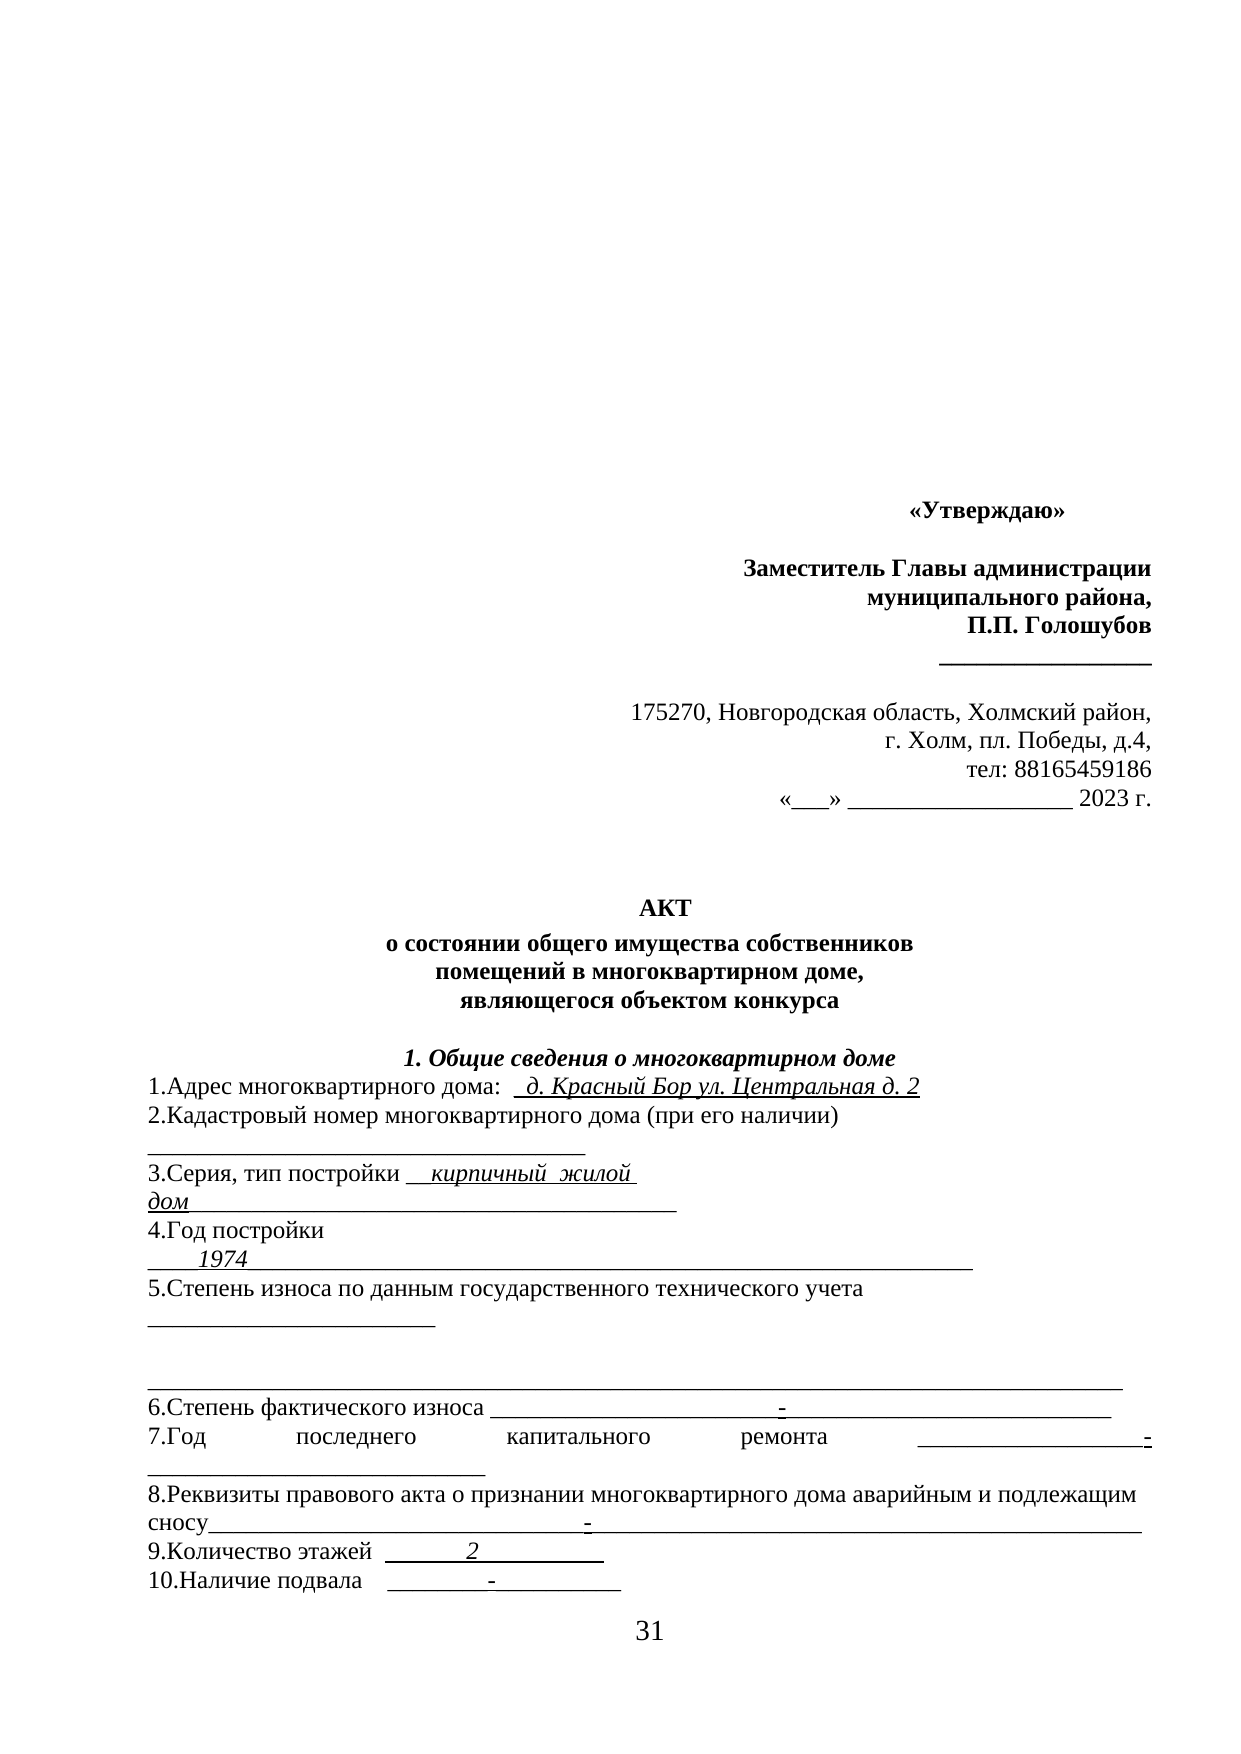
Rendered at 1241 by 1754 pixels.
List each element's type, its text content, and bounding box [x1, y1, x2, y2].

text г. Холм, пл. Победы, д.4, [148, 726, 1152, 754]
text «Утверждаю» [748, 496, 1152, 524]
subtitle тел: 88165459186 [179, 754, 1152, 783]
text 2.Кадастровый номер многоквартирного дома (при его наличии) ___________________________________ [148, 1100, 1152, 1158]
text 175270, Новгородская область, Холмский район, [148, 697, 1152, 726]
text 9.Количество этажей ______2__________ [148, 1536, 1152, 1565]
text о состоянии общего имущества собственников [148, 928, 1152, 956]
text муниципального района, [148, 582, 1152, 611]
text 5.Степень износа по данным государственного технического учета _______________________ [148, 1273, 1152, 1330]
text являющегося объектом конкурса [148, 985, 1152, 1014]
text 1.Адрес многоквартирного дома: _д. Красный Бор ул. Центральная д. 2 [148, 1071, 1152, 1100]
text 8.Реквизиты правового акта о признании многоквартирного дома аварийным и подлежащим сносу______________________________-____________________________________________ [148, 1479, 1152, 1536]
subtitle «___» __________________ 2023 г. [179, 783, 1152, 812]
text 1. Общие сведения о многоквартирном доме [148, 1043, 1152, 1071]
text ______________________________________________________________________________ [148, 1330, 1152, 1392]
subtitle АКТ [179, 869, 1152, 928]
text 4.Год постройки ____1974__________________________________________________________ [148, 1215, 1152, 1273]
text Заместитель Главы администрации [148, 553, 1152, 582]
text 3.Серия, тип постройки __кирпичный жилой дом_______________________________________ [148, 1158, 1152, 1215]
text _________________ [148, 639, 1152, 668]
text 7.Год последнего капитального ремонта __________________-___________________________ [148, 1421, 1152, 1479]
text 6.Степень фактического износа _______________________-__________________________ [148, 1392, 1152, 1421]
text П.П. Голошубов [148, 611, 1152, 639]
text 10.Наличие подвала ________-__________ [148, 1565, 1152, 1594]
text помещений в многоквартирном доме, [148, 956, 1152, 985]
